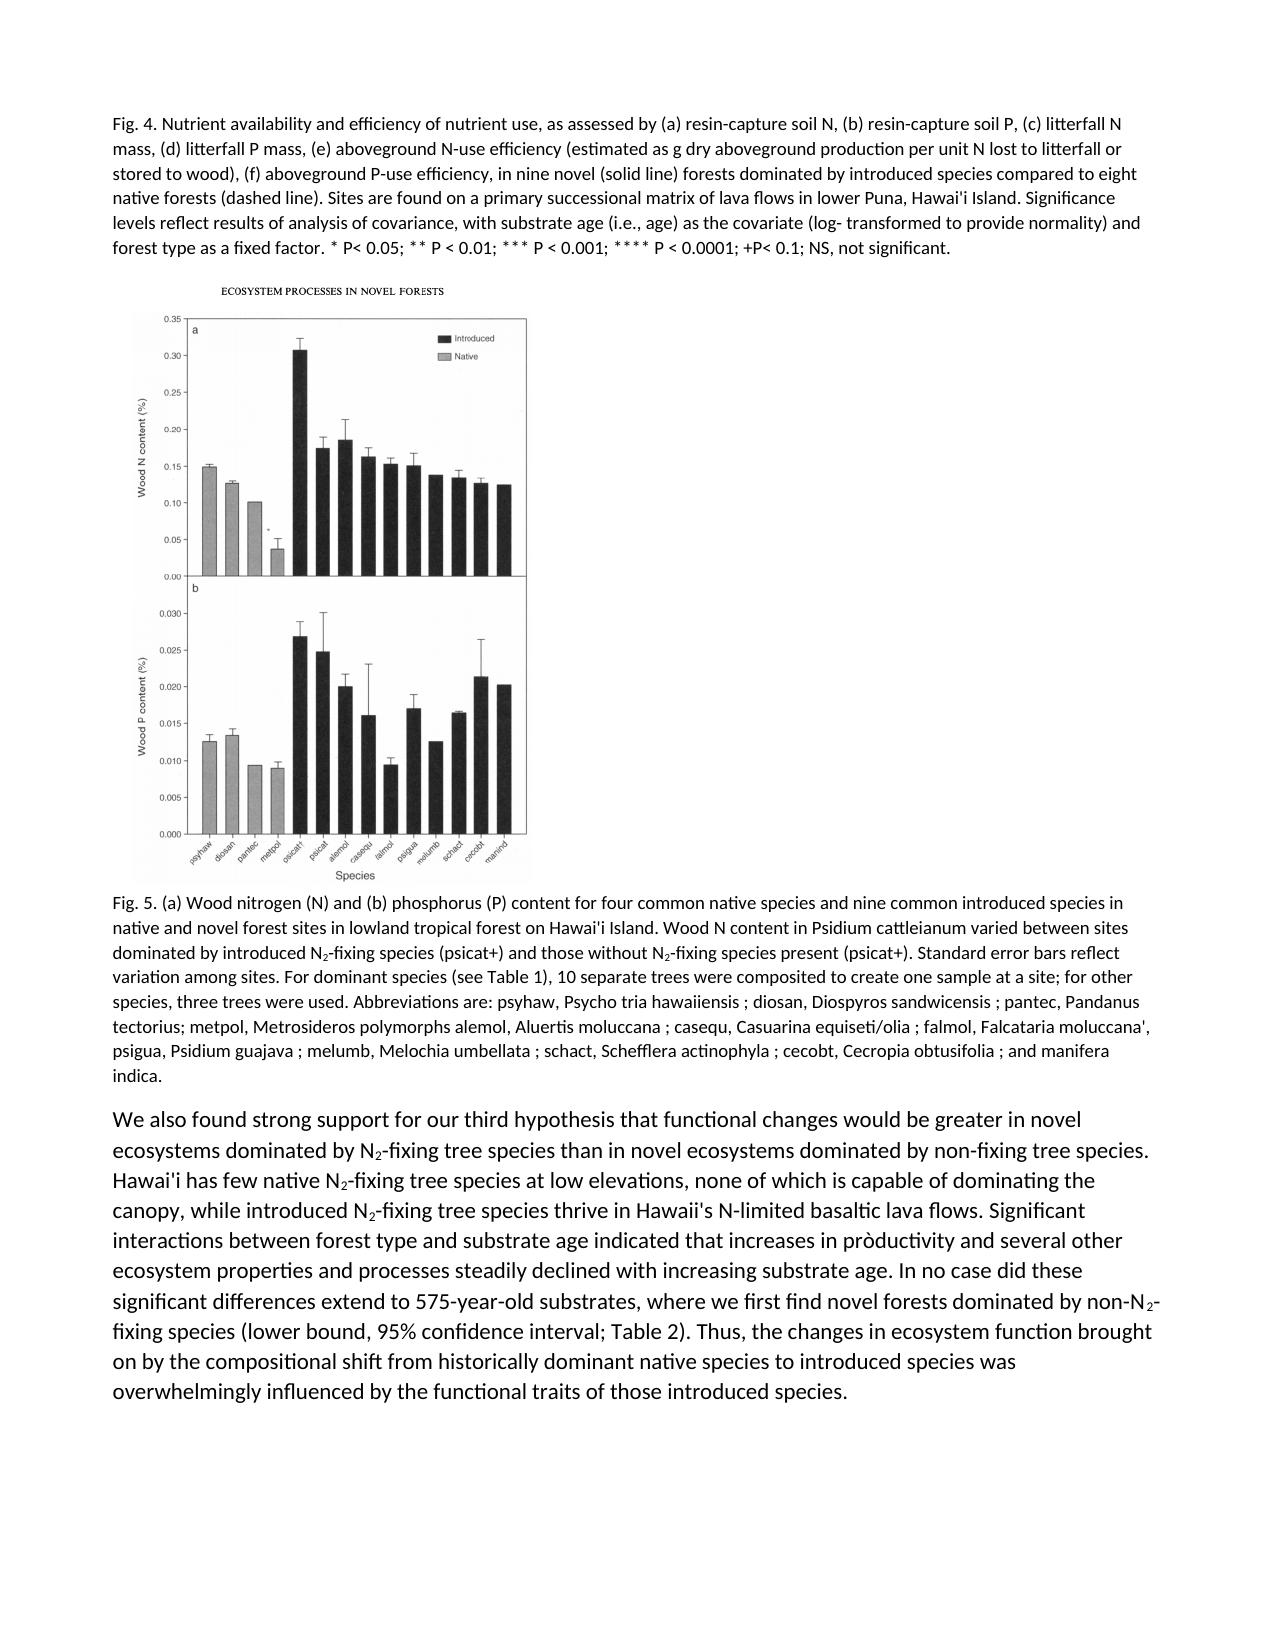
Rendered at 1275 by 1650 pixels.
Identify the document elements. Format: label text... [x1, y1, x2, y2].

picture [112, 277, 563, 890]
text We also found strong support for our third hypothesis that functional changes would be greater in novel ecosystems dominated by N2-fixing tree species than in novel ecosystems dominated by non-fixing tree species. Hawai'i has few native N2-fixing tree species at low elevations, none of which is capable of dominating the canopy, while introduced N2-fixing tree species thrive in Hawaii's N-limited basaltic lava flows. Significant interactions between forest type and substrate age indicated that increases in pròductivity and several other ecosystem properties and processes steadily declined with increasing substrate age. In no case did these significant differences extend to 575-year-old substrates, where we first find novel forests dominated by non-N2-fixing species (lower bound, 95% confidence interval; Table 2). Thus, the changes in ecosystem function brought on by the compositional shift from historically dominant native species to introduced species was overwhelmingly influenced by the functional traits of those introduced species. [112, 1106, 1162, 1406]
text Fig. 4. Nutrient availability and efficiency of nutrient use, as assessed by (a) resin-capture soil N, (b) resin-capture soil P, (c) litterfall N mass, (d) litterfall P mass, (e) aboveground N-use efficiency (estimated as g dry aboveground production per unit N lost to litterfall or stored to wood), (f) aboveground P-use efficiency, in nine novel (solid line) forests dominated by introduced species compared to eight native forests (dashed line). Sites are found on a primary successional matrix of lava flows in lower Puna, Hawai'i Island. Significance levels reflect results of analysis of covariance, with substrate age (i.e., age) as the covariate (log- transformed to provide normality) and forest type as a fixed factor. * P< 0.05; ** P < 0.01; *** P < 0.001; **** P < 0.0001; +P< 0.1; NS, not significant. [112, 112, 1162, 259]
text Fig. 5. (a) Wood nitrogen (N) and (b) phosphorus (P) content for four common native species and nine common introduced species in native and novel forest sites in lowland tropical forest on Hawai'i Island. Wood N content in Psidium cattleianum varied between sites dominated by introduced N2-fixing species (psicat+) and those without N2-fixing species present (psicat+). Standard error bars reflect variation among sites. For dominant species (see Table 1), 10 separate trees were composited to create one sample at a site; for other species, three trees were used. Abbreviations are: psyhaw, Psycho tria hawaiiensis ; diosan, Diospyros sandwicensis ; pantec, Pandanus tectorius; metpol, Metrosideros polymorphs alemol, Aluertis moluccana ; casequ, Casuarina equiseti/olia ; falmol, Falcataria moluccana', psigua, Psidium guajava ; melumb, Melochia umbellata ; schact, Schefflera actinophyla ; cecobt, Cecropia obtusifolia ; and manifera indica. [112, 891, 1162, 1087]
